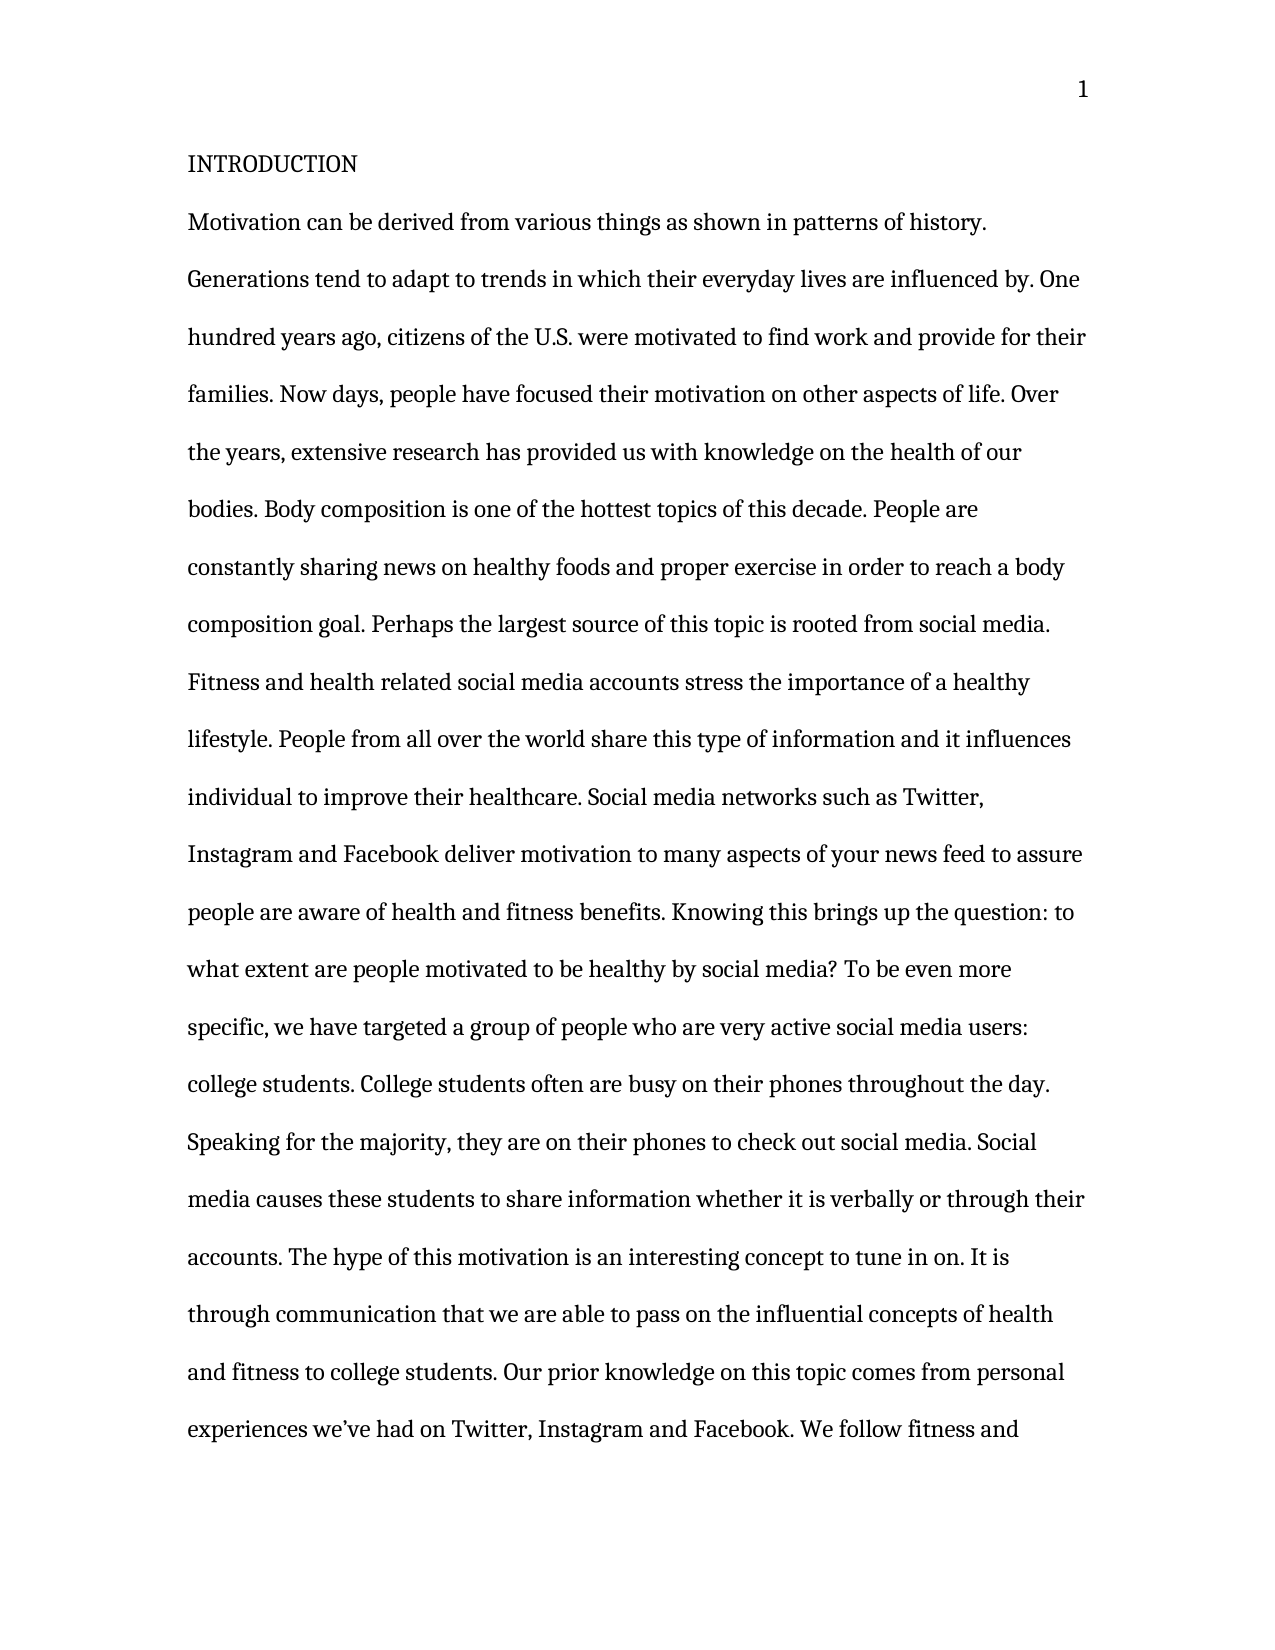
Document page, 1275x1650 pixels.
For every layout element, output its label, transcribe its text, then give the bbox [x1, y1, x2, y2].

text INTRODUCTION [187, 150, 1087, 179]
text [187, 207, 1087, 1444]
